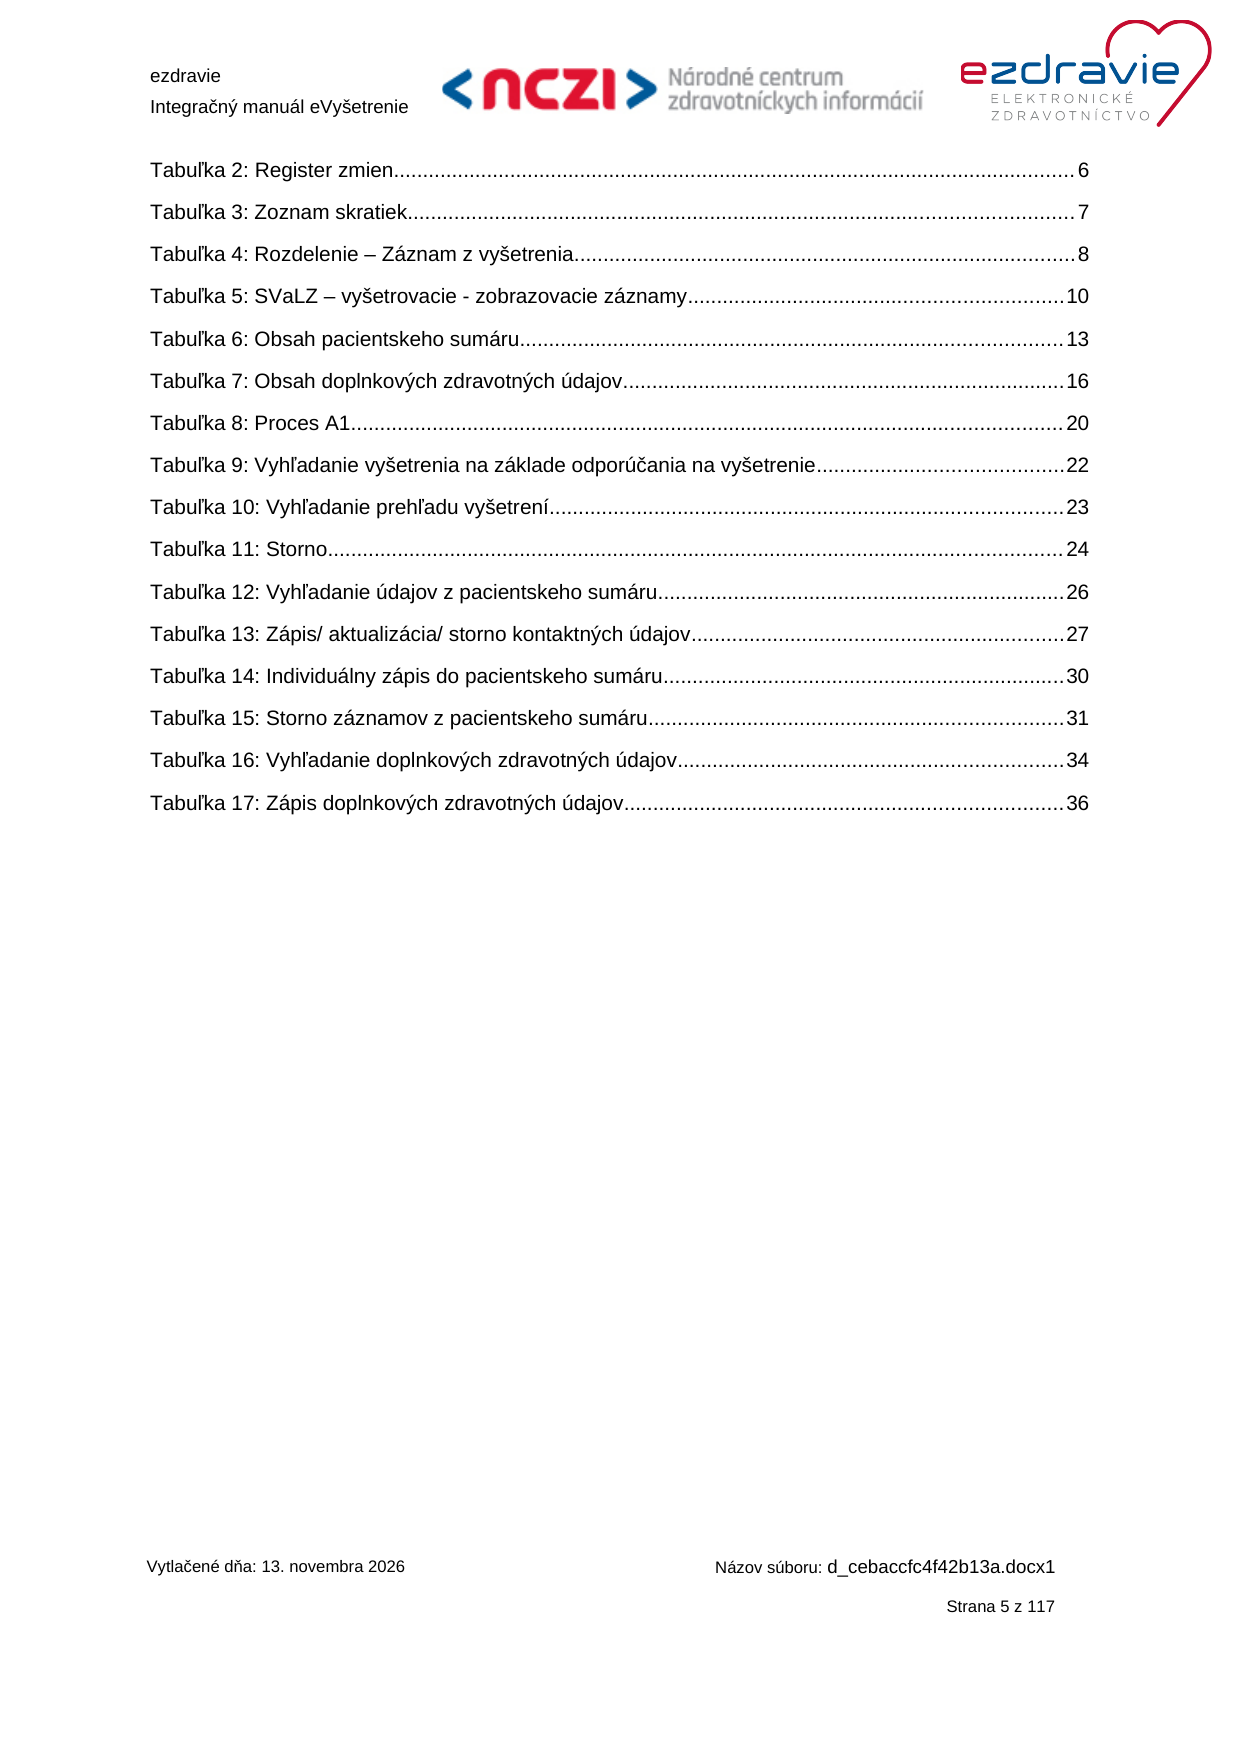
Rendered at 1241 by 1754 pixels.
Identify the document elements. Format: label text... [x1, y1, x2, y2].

text Tabuľka 11: Storno 24 [150, 537, 1090, 561]
text Tabuľka 5: SVaLZ – vyšetrovacie - zobrazovacie záznamy 10 [150, 284, 1090, 308]
text Tabuľka 17: Zápis doplnkových zdravotných údajov 36 [150, 790, 1090, 814]
text Tabuľka 9: Vyhľadanie vyšetrenia na základe odporúčania na vyšetrenie 22 [150, 453, 1090, 477]
text Tabuľka 6: Obsah pacientskeho sumáru 13 [150, 326, 1090, 350]
picture [961, 20, 1212, 127]
text Tabuľka 4: Rozdelenie – Záznam z vyšetrenia 8 [150, 242, 1090, 266]
text Tabuľka 2: Register zmien 6 [150, 158, 1090, 182]
text Tabuľka 12: Vyhľadanie údajov z pacientskeho sumáru 26 [150, 579, 1090, 603]
text Tabuľka 13: Zápis/ aktualizácia/ storno kontaktných údajov 27 [150, 622, 1090, 646]
text Tabuľka 15: Storno záznamov z pacientskeho sumáru 31 [150, 706, 1090, 730]
text Tabuľka 14: Individuálny zápis do pacientskeho sumáru 30 [150, 664, 1090, 688]
picture [442, 67, 924, 114]
text Tabuľka 10: Vyhľadanie prehľadu vyšetrení 23 [150, 495, 1090, 519]
text Tabuľka 16: Vyhľadanie doplnkových zdravotných údajov 34 [150, 748, 1090, 772]
text Tabuľka 7: Obsah doplnkových zdravotných údajov 16 [150, 368, 1090, 392]
text Tabuľka 8: Proces A1 20 [150, 411, 1090, 435]
text Tabuľka 3: Zoznam skratiek 7 [150, 200, 1090, 224]
